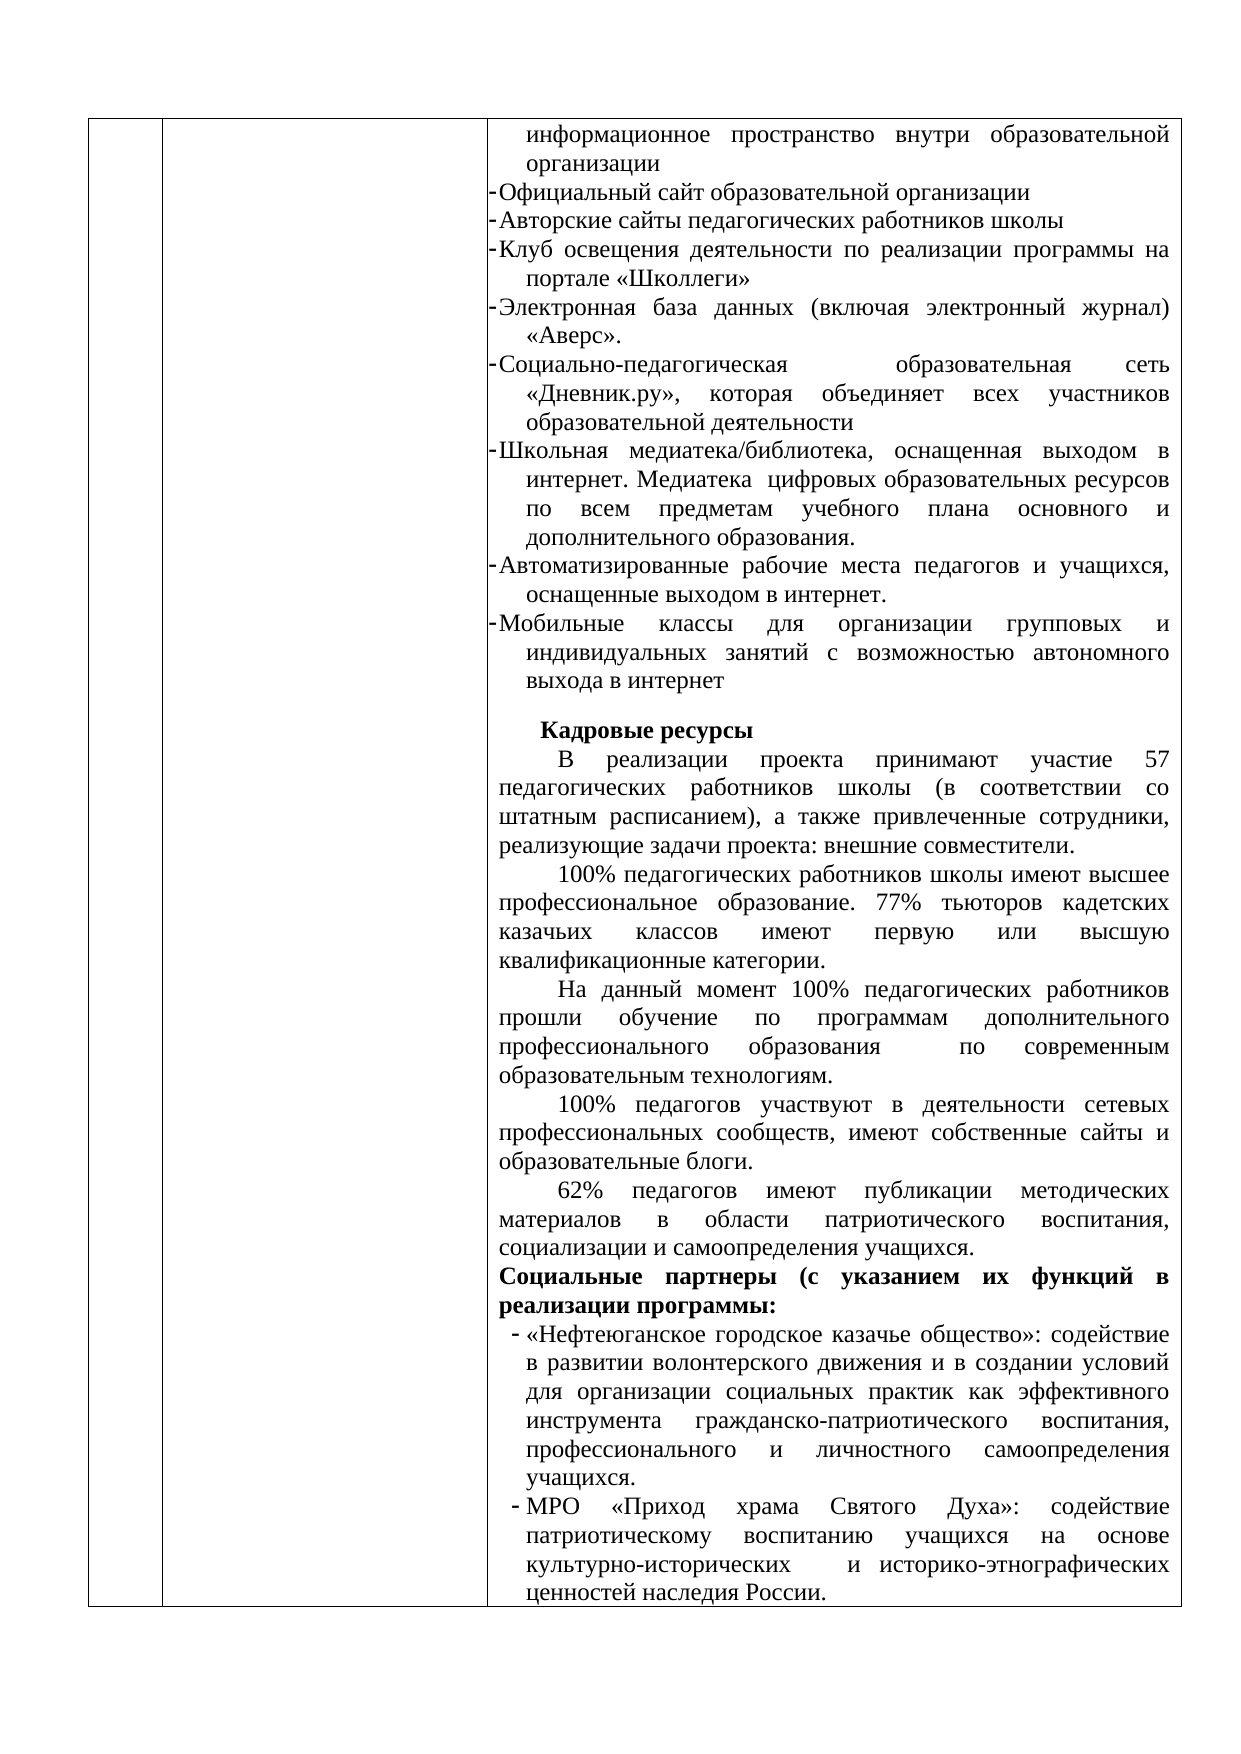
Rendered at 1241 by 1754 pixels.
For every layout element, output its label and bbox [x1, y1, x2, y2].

table_cell [163, 119, 487, 1606]
table_cell [89, 119, 162, 1606]
table_cell [488, 119, 1181, 1606]
